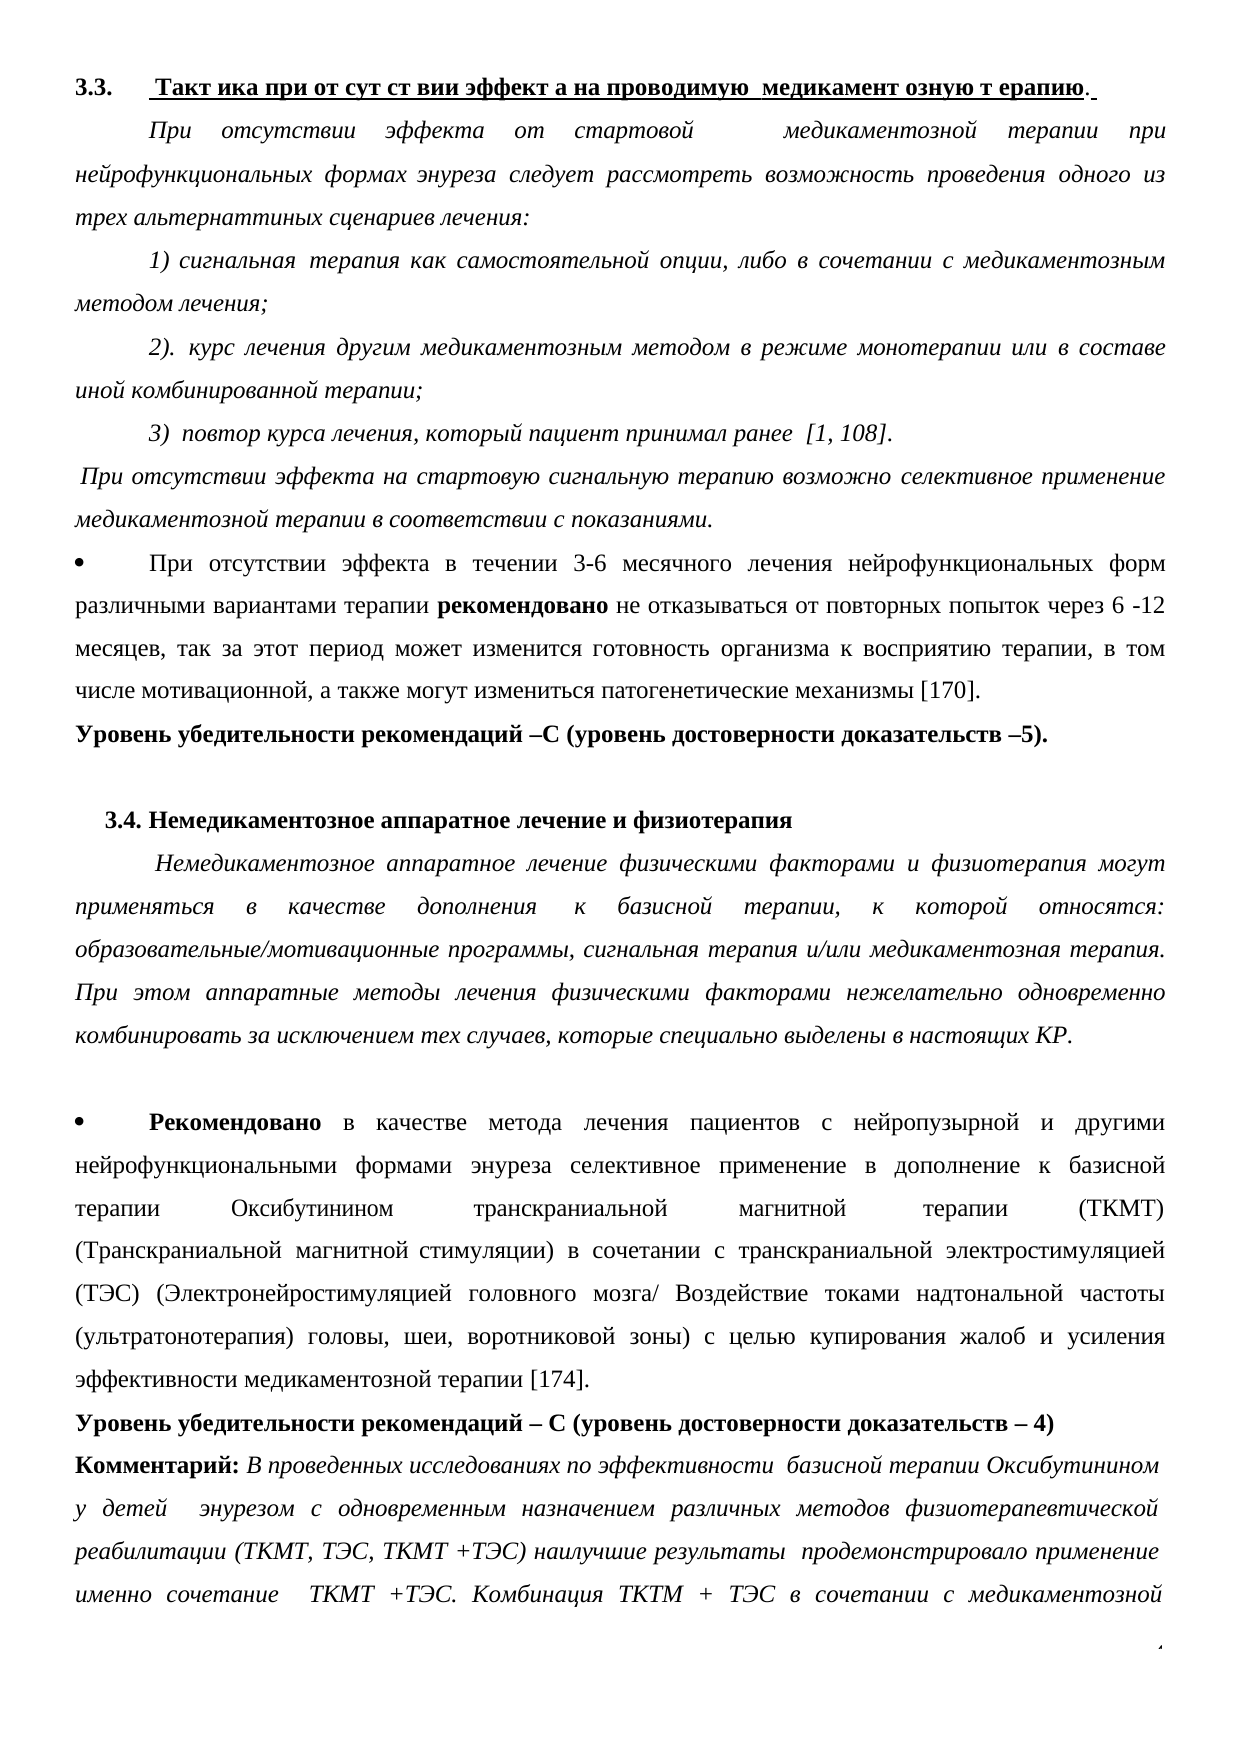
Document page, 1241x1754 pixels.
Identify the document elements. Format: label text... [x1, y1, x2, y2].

text 2). курс лечения другим медикаментозным методом в режиме монотерапии или в составе иной комбинированной терапии; [75, 332, 1166, 403]
list При отсутствии эффекта в течении 3-6 месячного лечения нейрофункциональных форм различными вариантами терапии рекомендовано не отказываться от повторных попыток через 6 -12 месяцев, так за этот период может изменится готовность организма к восприятию терапии, в том числе мотивационной, а также могут измениться патогенетические механизмы [170]. [75, 548, 1166, 704]
text Уровень убедительности рекомендаций – С (уровень достоверности доказательств – 4) Комментарий: В проведенных исследованиях по эффективности базисной терапии Оксибутинином у детей энурезом с одновременным назначением различных методов физиотерапевтической реабилитации (ТКМТ, ТЭС, ТКМТ +ТЭС) наилучшие результаты продемонстрировало применение именно сочетание ТКМТ +ТЭС. Комбинация ТКТМ + ТЭС в сочетании с медикаментозной [75, 1408, 1165, 1608]
list сигнальная терапия как самостоятельной опции, либо в сочетании с медикаментозным методом лечения; [75, 246, 1165, 317]
text Немедикаментозное аппаратное лечение физическими факторами и физиотерапия могут применяться в качестве дополнения к базисной терапии, к которой относятся: образовательные/мотивационные программы, сигнальная терапия и/или медикаментозная терапия. При этом аппаратные методы лечения физическими факторами нежелательно одновременно комбинировать за исключением тех случаев, которые специально выделены в настоящих КР. [75, 848, 1166, 1049]
text 3) повтор курса лечения, который пациент принимал ранее [1, 108]. [149, 418, 1178, 447]
text При отсутствии эффекта на стартовую сигнальную терапию возможно селективное применение медикаментозной терапии в соответствии с показаниями. [75, 461, 1166, 533]
subtitle Немедикаментозное аппаратное лечение и физиотерапия [104, 805, 1178, 834]
list Рекомендовано в качестве метода лечения пациентов с нейропузырной и другими нейрофункциональными формами энуреза селективное применение в дополнение к базисной терапии Оксибутинином транскраниальной магнитной терапии (ТКМТ) (Транскраниальной магнитной стимуляции) в сочетании с транскраниальной электростимуляцией (ТЭС) (Электронейростимуляцией головного мозга/ Воздействие токами надтональной частоты (ультратонотерапия) головы, шеи, воротниковой зоны) с целью купирования жалоб и усиления эффективности медикаментозной терапии [174]. [75, 1107, 1165, 1393]
subtitle Уровень убедительности рекомендаций –C (уровень достоверности доказательств –5). [75, 719, 1178, 748]
subtitle Такт ика при от сут ст вии эффект а на проводимую медикамент озную т ерапию. [75, 72, 1178, 101]
text При отсутствии эффекта от стартовой медикаментозной терапии при нейрофункциональных формах энуреза следует рассмотреть возможность проведения одного из трех альтернаттиных сценариев лечения: [75, 116, 1166, 231]
